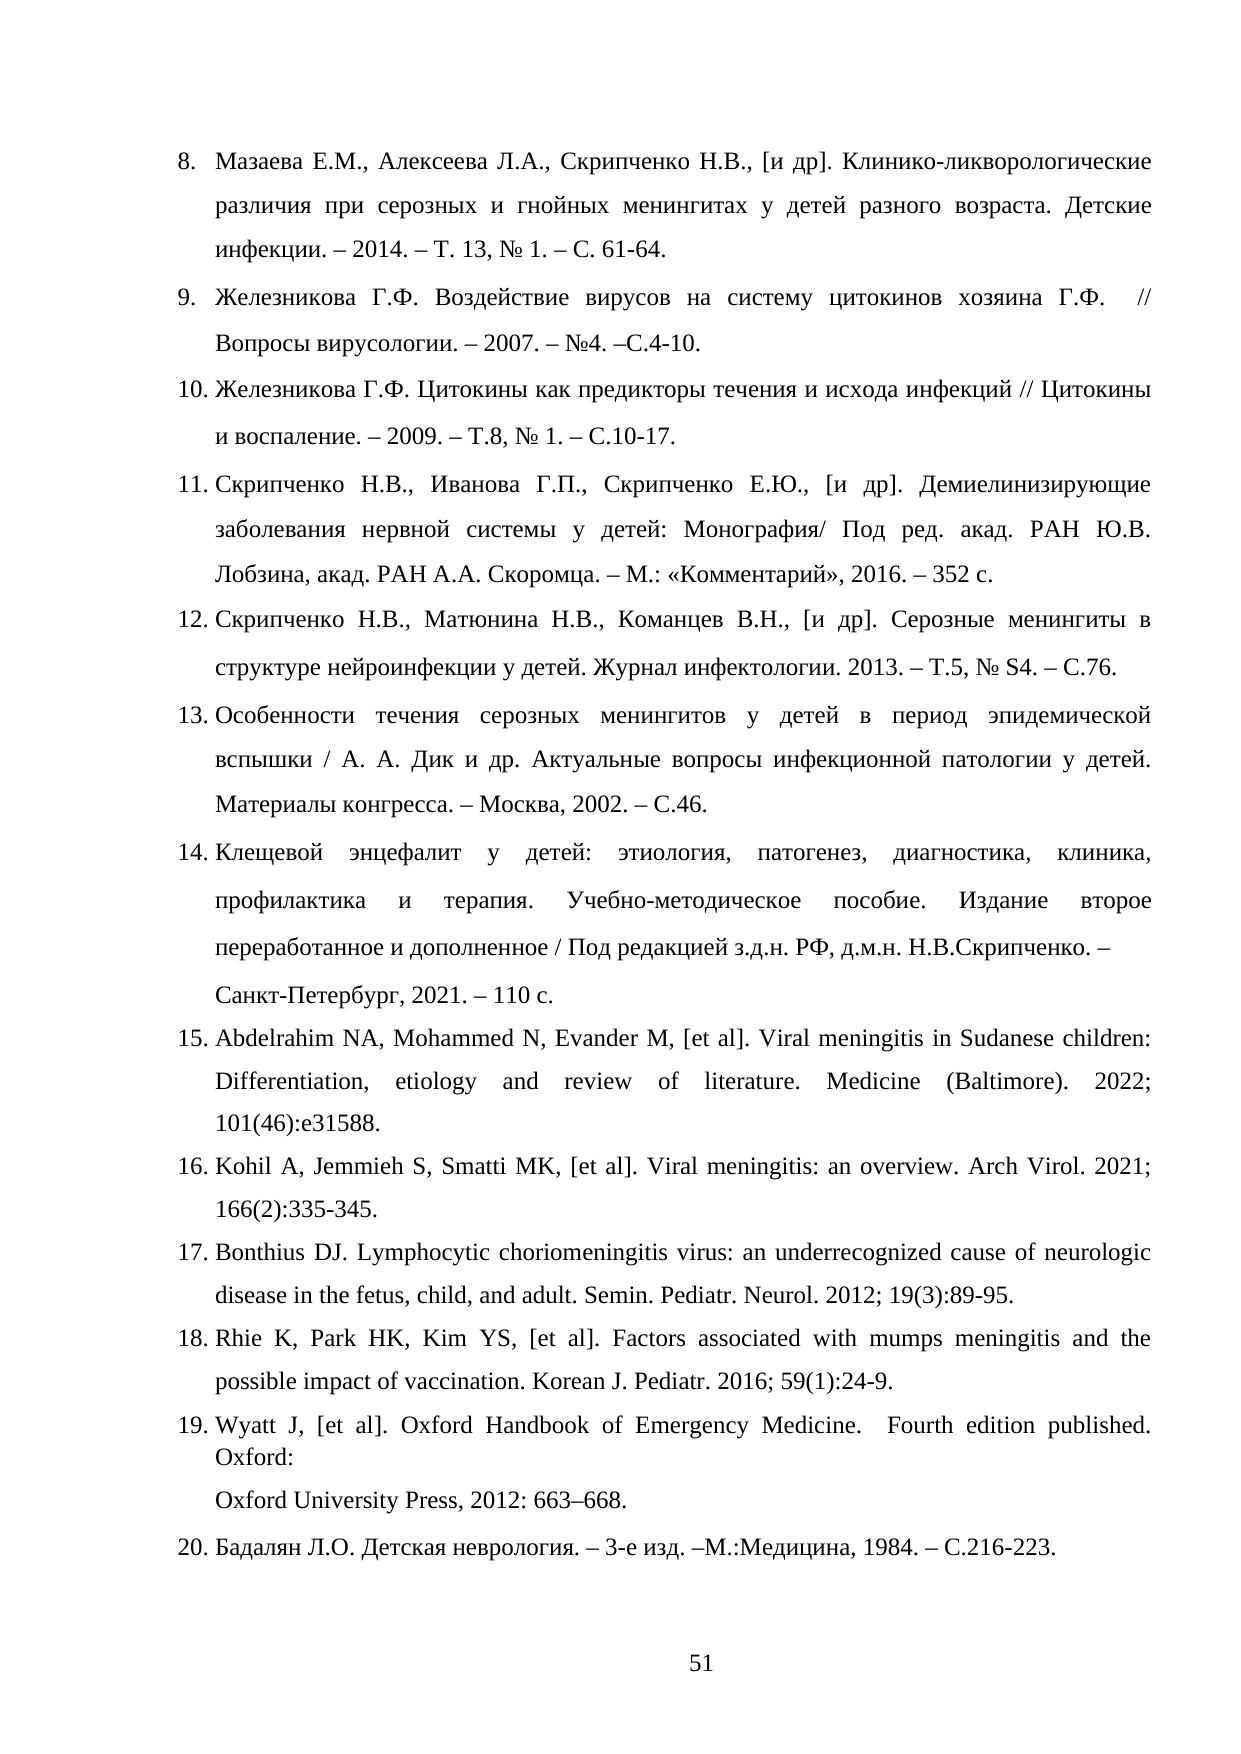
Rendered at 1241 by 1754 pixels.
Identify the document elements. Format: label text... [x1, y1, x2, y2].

list Скрипченко Н.В., Иванова Г.П., Скрипченко Е.Ю., [и др]. Демиелинизирующие заболевания нервной системы у детей: Монография/ Под ред. акад. РАН Ю.В. Лобзина, акад. РАН А.А. Скоромца. – М.: «Комментарий», 2016. – 352 с. [177, 469, 1152, 588]
list Kohil A, Jemmieh S, Smatti MK, [et al]. Viral meningitis: an overview. Arch Virol. 2021; 166(2):335-345. [177, 1151, 1152, 1223]
list Rhie K, Park HK, Kim YS, [et al]. Factors associated with mumps meningitis and the possible impact of vaccination. Korean J. Pediatr. 2016; 59(1):24-9. [177, 1323, 1152, 1395]
list Клещевой энцефалит у детей: этиология, патогенез, диагностика, клиника, профилактика и терапия. Учебно-методическое пособие. Издание второе переработанное и дополненное / Под редакцией з.д.н. РФ, д.м.н. Н.В.Скрипченко. – [177, 837, 1152, 961]
text Oxford University Press, 2012: 663–668. [215, 1485, 1152, 1513]
list Abdelrahim NA, Mohammed N, Evander M, [et al]. Viral meningitis in Sudanese children: Differentiation, etiology and review of literature. Medicine (Baltimore). 2022; 101(46):e31588. [177, 1023, 1152, 1137]
list Железникова Г.Ф. Воздействие вирусов на систему цитокинов хозяина Г.Ф. // Вопросы вирусологии. – 2007. – №4. –С.4-10. [177, 282, 1152, 357]
list Скрипченко Н.В., Матюнина Н.В., Команцев В.Н., [и др]. Серозные менингиты в структуре нейроинфекции у детей. Журнал инфектологии. 2013. – Т.5, № S4. – С.76. [177, 604, 1152, 681]
list Bonthius DJ. Lymphocytic choriomeningitis virus: an underrecognized cause of neurologic disease in the fetus, child, and adult. Semin. Pediatr. Neurol. 2012; 19(3):89-95. [177, 1237, 1152, 1309]
list Мазаева Е.М., Алексеева Л.А., Скрипченко Н.В., [и др]. Клинико-ликворологические различия при серозных и гнойных менингитах у детей разного возраста. Детские инфекции. – 2014. – Т. 13, № 1. – С. 61-64. [177, 146, 1152, 263]
list Бадалян Л.О. Детская неврология. – 3-е изд. –М.:Медицина, 1984. – С.216-223. [177, 1532, 1152, 1560]
list Wyatt J, [et al]. Oxford Handbook of Emergency Medicine. Fourth edition published. Oxford: [177, 1410, 1152, 1470]
list Особенности течения серозных менингитов у детей в период эпидемической вспышки / А. А. Дик и др. Актуальные вопросы инфекционной патологии у детей. Материалы конгресса. – Москва, 2002. – C.46. [177, 700, 1152, 818]
list Железникова Г.Ф. Цитокины как предикторы течения и исхода инфекций // Цитокины и воспаление. – 2009. – Т.8, № 1. – С.10-17. [177, 374, 1152, 450]
text Санкт-Петербург, 2021. – 110 с. [215, 980, 1152, 1009]
